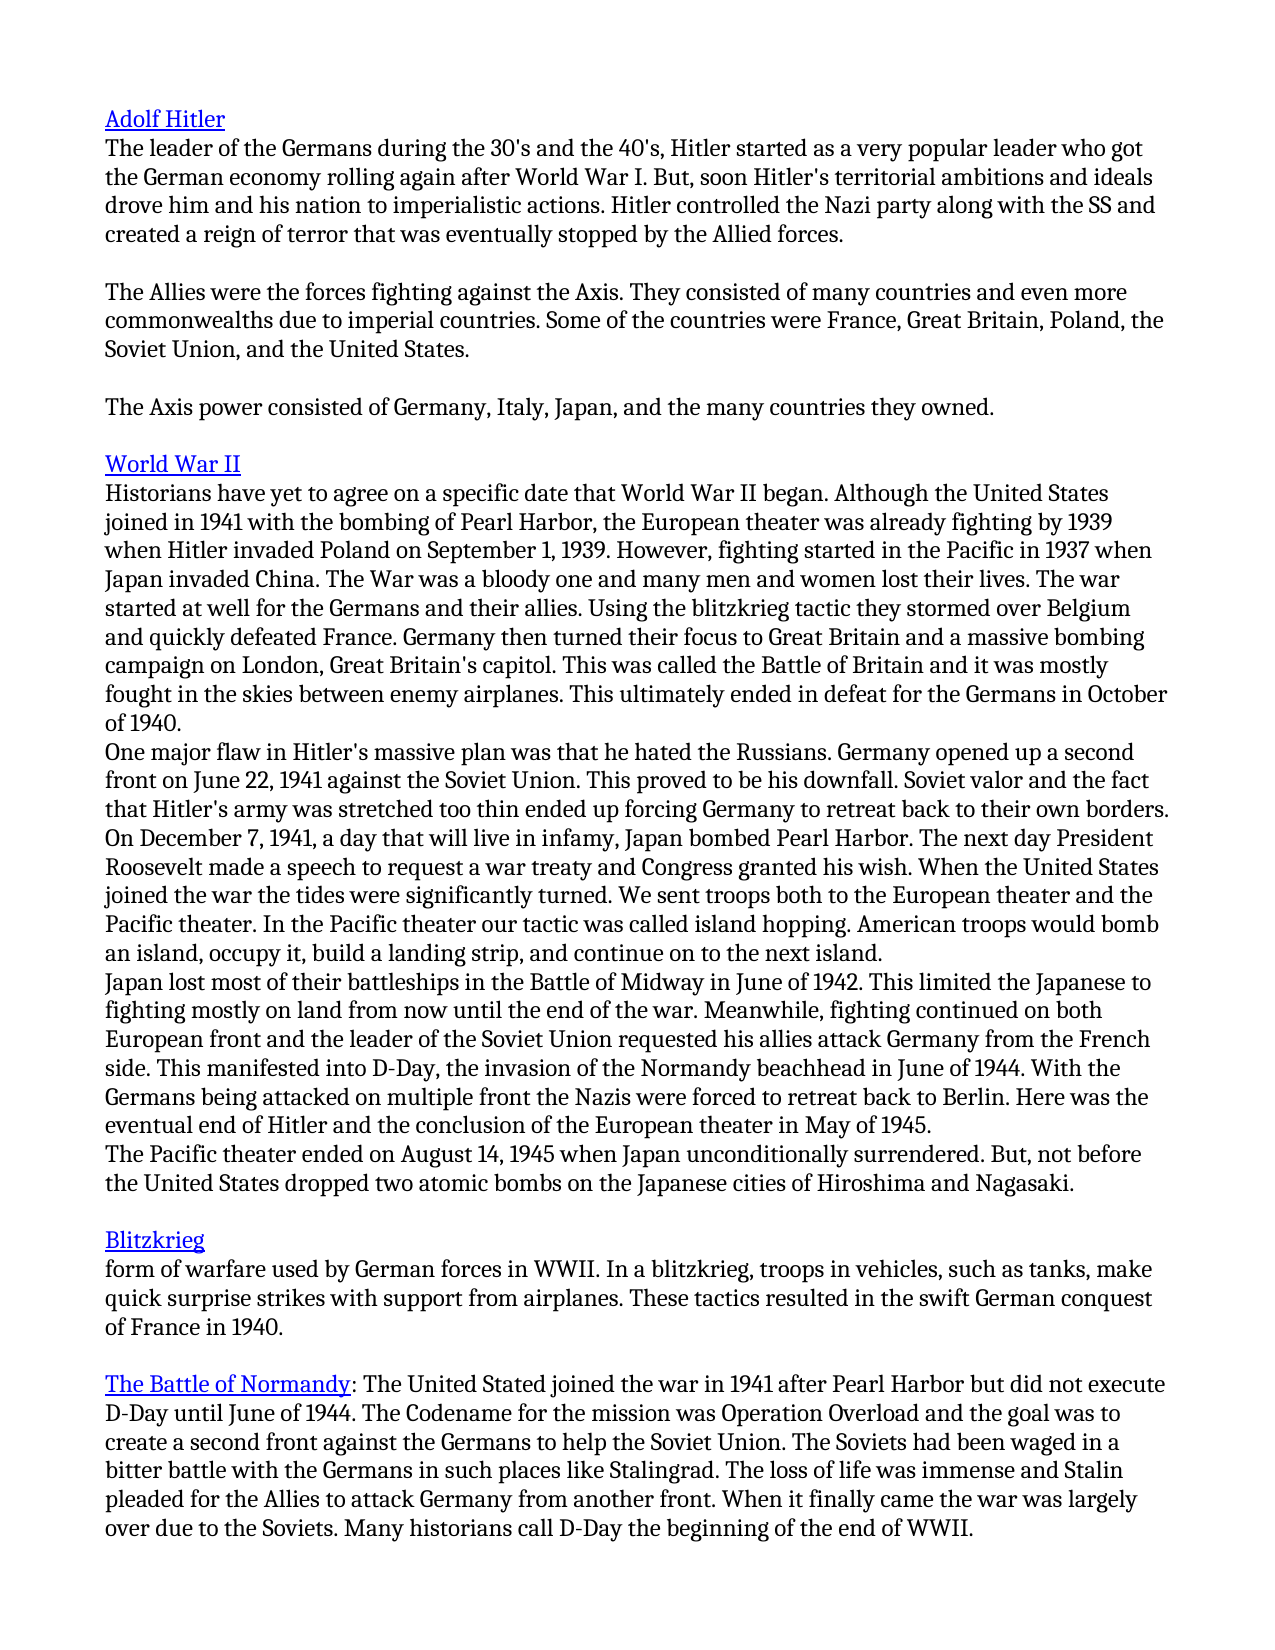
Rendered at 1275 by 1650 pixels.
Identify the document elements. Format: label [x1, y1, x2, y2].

text [105, 105, 1170, 1542]
